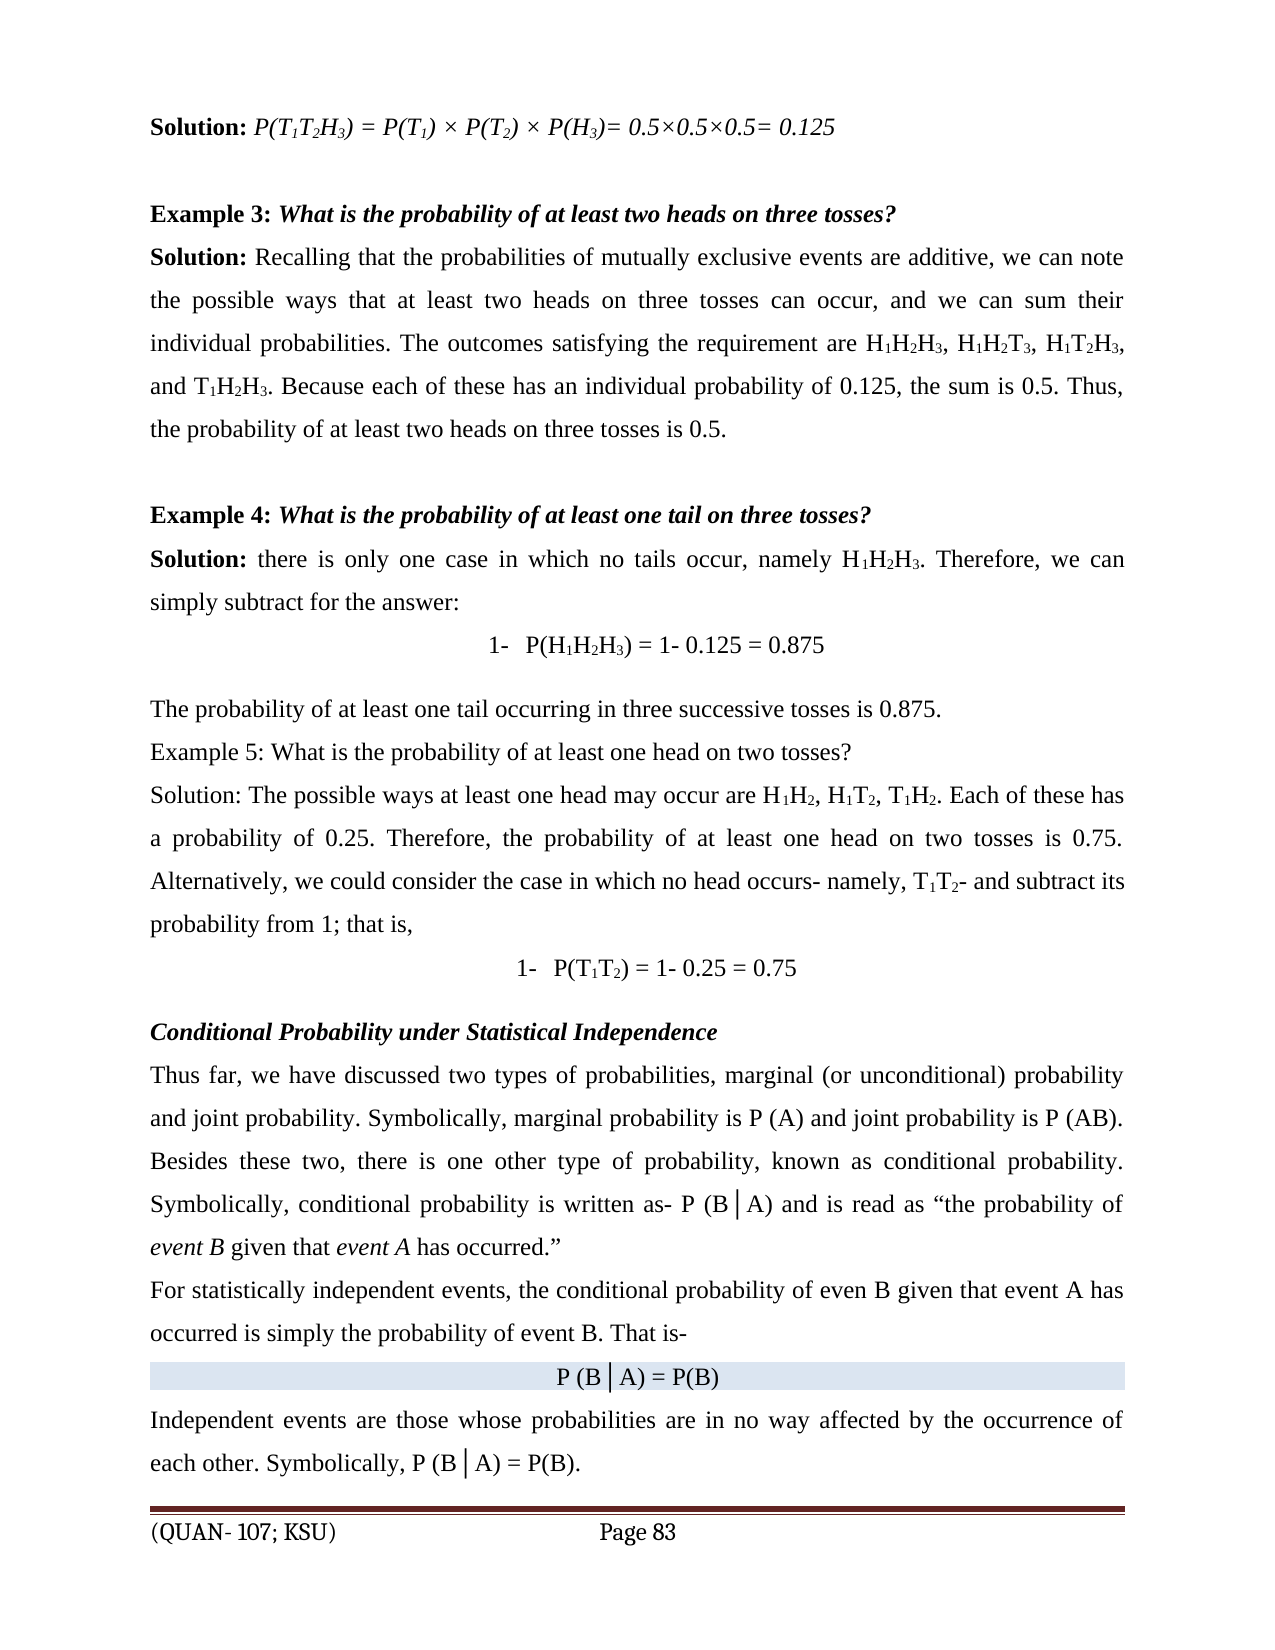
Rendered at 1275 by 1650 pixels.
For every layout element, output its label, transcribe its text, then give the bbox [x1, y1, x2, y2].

text Example 4: What is the probability of at least one tail on three tosses? [150, 501, 1125, 529]
text Conditional Probability under Statistical Independence [150, 1017, 1125, 1045]
text Solution: there is only one case in which no tails occur, namely H1H2H3. Therefore, we can simply subtract for the answer: [150, 544, 1125, 616]
text Solution: The possible ways at least one head may occur are H1H2, H1T2, T1H2. Each of these has a probability of 0.25. Therefore, the probability of at least one head on two tosses is 0.75. Alternatively, we could consider the case in which no head occurs- namely, T1T2- and subtract its probability from 1; that is, [150, 780, 1125, 938]
text Independent events are those whose probabilities are in no way affected by the occurrence of each other. Symbolically, P (B│A) = P(B). [150, 1405, 1125, 1477]
text Solution: P(T1T2H3) = P(T1) × P(T2) × P(H3)= 0.5×0.5×0.5= 0.125 [150, 112, 1125, 141]
text Example 5: What is the probability of at least one head on two tosses? [150, 737, 1125, 766]
list P(T1T2) = 1- 0.25 = 0.75 [187, 953, 1125, 981]
list P(H1H2H3) = 1- 0.125 = 0.875 [187, 630, 1125, 659]
text Solution: Recalling that the probabilities of mutually exclusive events are additive, we can note the possible ways that at least two heads on three tosses can occur, and we can sum their individual probabilities. The outcomes satisfying the requirement are H1H2H3, H1H2T3, H1T2H3, and T1H2H3. Because each of these has an individual probability of 0.125, the sum is 0.5. Thus, the probability of at least two heads on three tosses is 0.5. [150, 242, 1125, 443]
text Thus far, we have discussed two types of probabilities, marginal (or unconditional) probability and joint probability. Symbolically, marginal probability is P (A) and joint probability is P (AB). Besides these two, there is one other type of probability, known as conditional probability. Symbolically, conditional probability is written as- P (B│A) and is read as “the probability of event B given that event A has occurred.” [150, 1060, 1125, 1261]
text P (B│A) = P(B) [611, 1362, 1125, 1390]
text For statistically independent events, the conditional probability of even B given that event A has occurred is simply the probability of event B. That is- [150, 1275, 1125, 1347]
text P (B│A) = P(B) [150, 1362, 609, 1390]
text The probability of at least one tail occurring in three successive tosses is 0.875. [150, 694, 1125, 723]
text Example 3: What is the probability of at least two heads on three tosses? [150, 199, 1125, 227]
